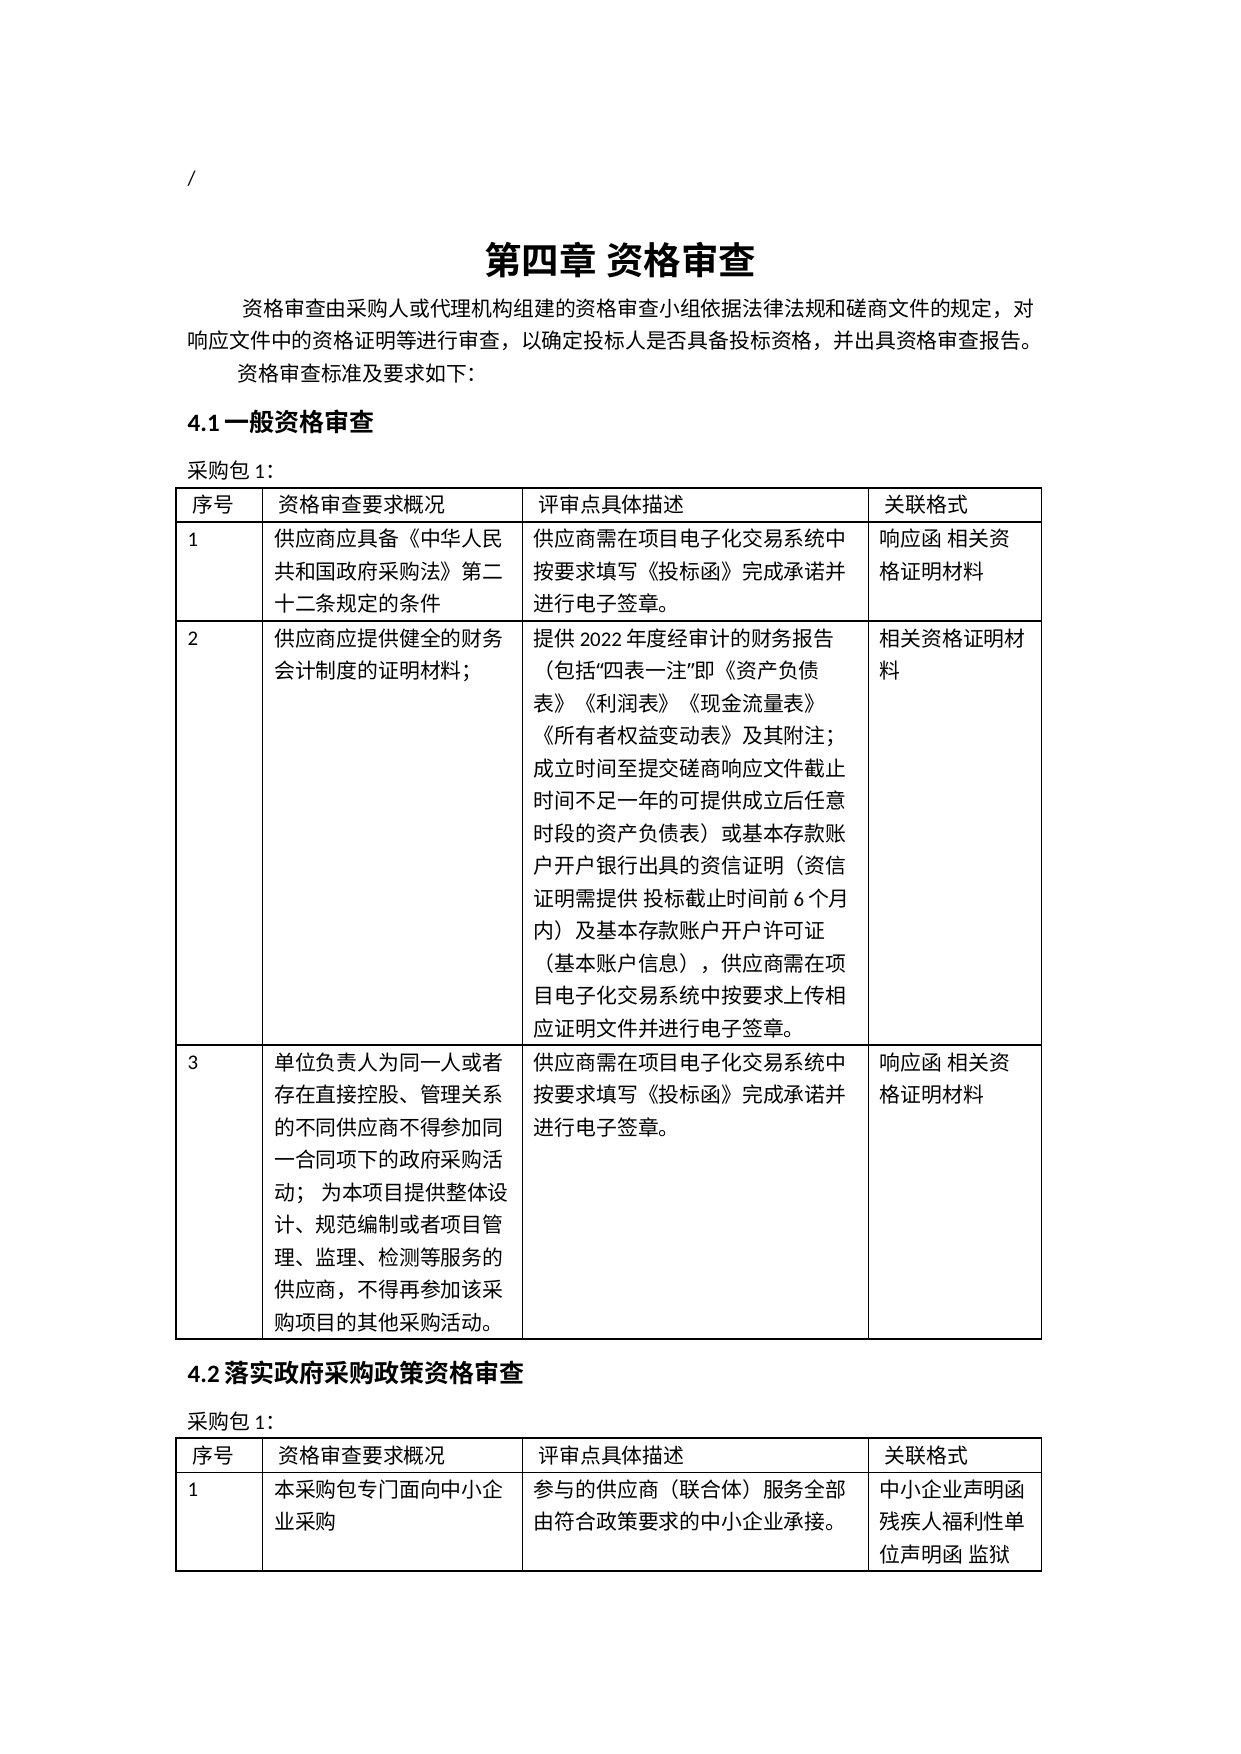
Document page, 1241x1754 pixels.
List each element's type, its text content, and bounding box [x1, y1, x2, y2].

text 采购包1： [187, 454, 1053, 487]
table_header 资格审查要求概况 [263, 1439, 522, 1471]
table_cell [869, 1473, 1041, 1570]
table_cell 单位负责人为同一人或者存在直接控股、管理关系的不同供应商不得参加同一合同项下的政府采购活动； 为本项目提供整体设计、规范编制或者项目管理、监理、检测等服务的供应商，不得再参加该采购项目的其他采购活动。 [263, 1046, 522, 1338]
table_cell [523, 1473, 868, 1570]
table_cell 1 [177, 1473, 262, 1570]
text 资格审查由采购人或代理机构组建的资格审查小组依据法律法规和磋商文件的规定，对响应文件中的资格证明等进行审查，以确定投标人是否具备投标资格，并出具资格审查报告。 [187, 292, 1053, 357]
table_header 序号 [177, 1439, 262, 1471]
table_header 评审点具体描述 [523, 1439, 868, 1471]
table_cell 本采购包专门面向中小企业采购 [263, 1473, 522, 1570]
table_cell 响应函 相关资格证明材料 [869, 1046, 1041, 1338]
table_header 评审点具体描述 [523, 489, 868, 521]
text 资格审查标准及要求如下： [187, 357, 1053, 389]
text 采购包1： [187, 1405, 1053, 1437]
table_header 序号 [177, 489, 262, 521]
table_header 关联格式 [869, 1439, 1041, 1471]
table_cell 1 [177, 523, 262, 620]
table_cell 供应商需在项目电子化交易系统中按要求填写《投标函》完成承诺并进行电子签章。 [523, 523, 868, 620]
table_cell 供应商需在项目电子化交易系统中按要求填写《投标函》完成承诺并进行电子签章。 [523, 1046, 868, 1338]
table_header 关联格式 [869, 489, 1041, 521]
text / [187, 162, 1053, 194]
table_cell 响应函 相关资格证明材料 [869, 523, 1041, 620]
table_header 资格审查要求概况 [263, 489, 522, 521]
table_cell 提供2022年度经审计的财务报告（包括“四表一注”即《资产负债表》《利润表》《现金流量表》《所有者权益变动表》及其附注；成立时间至提交磋商响应文件截止时间不足一年的可提供成立后任意时段的资产负债表）或基本存款账户开户银行出具的资信证明（资信证明需提供 投标截止时间前6个月内）及基本存款账户开户许可证（基本账户信息），供应商需在项目电子化交易系统中按要求上传相应证明文件并进行电子签章。 [523, 622, 868, 1044]
text 第四章 资格审查 [187, 227, 1053, 292]
table_cell 2 [177, 622, 262, 1044]
text 4.2落实政府采购政策资格审查 [187, 1340, 1053, 1405]
text 4.1一般资格审查 [187, 389, 1053, 454]
table_cell 供应商应提供健全的财务会计制度的证明材料； [263, 622, 522, 1044]
table_cell 相关资格证明材料 [869, 622, 1041, 1044]
table_cell 3 [177, 1046, 262, 1338]
table_cell 供应商应具备《中华人民共和国政府采购法》第二十二条规定的条件 [263, 523, 522, 620]
